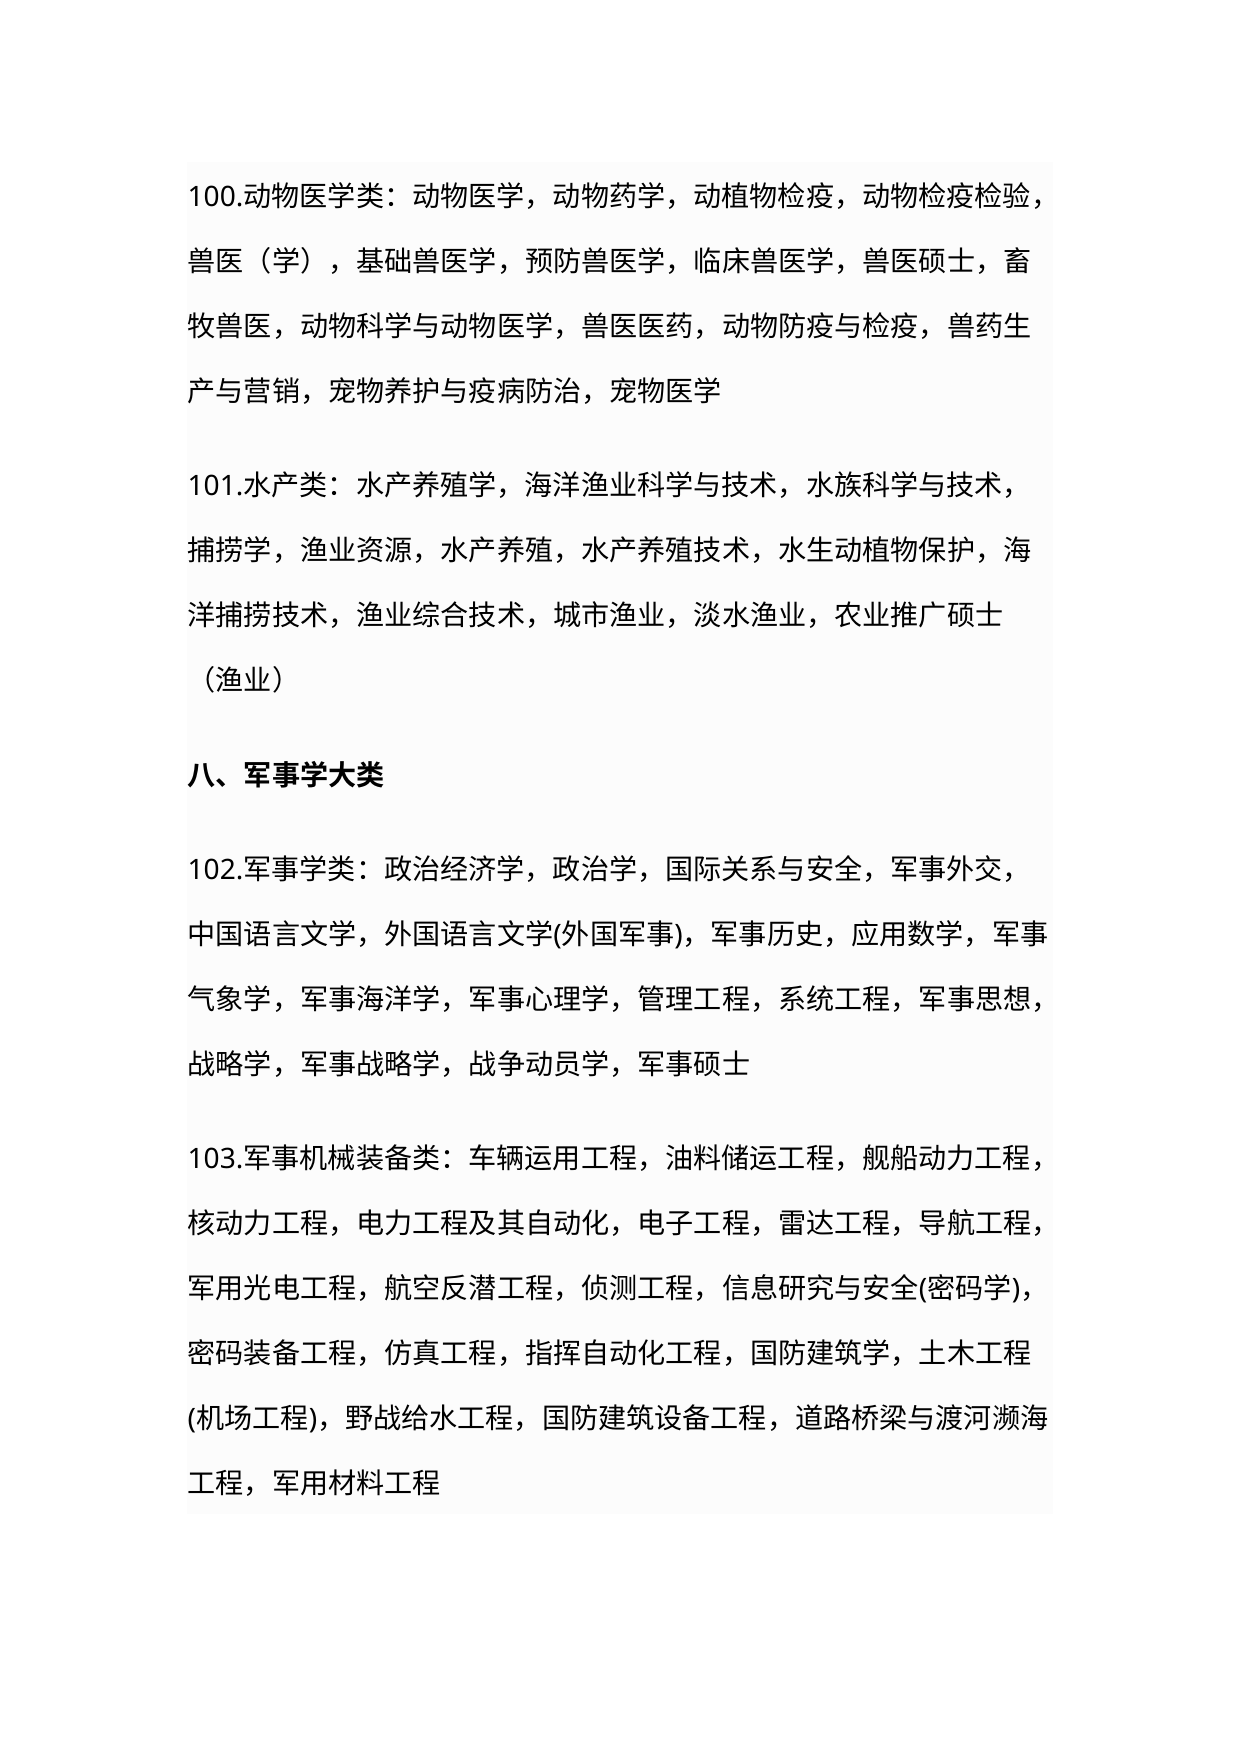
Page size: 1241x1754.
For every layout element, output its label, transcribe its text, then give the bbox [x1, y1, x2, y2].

text 102.军事学类：政治经济学，政治学，国际关系与安全，军事外交，中国语言文学，外国语言文学(外国军事)，军事历史，应用数学，军事气象学，军事海洋学，军事心理学，管理工程，系统工程，军事思想，战略学，军事战略学，战争动员学，军事硕士 [187, 834, 1053, 1094]
text 八、军事学大类 [187, 740, 1053, 805]
text 101.水产类：水产养殖学，海洋渔业科学与技术，水族科学与技术，捕捞学，渔业资源，水产养殖，水产养殖技术，水生动植物保护，海洋捕捞技术，渔业综合技术，城市渔业，淡水渔业，农业推广硕士（渔业） [187, 451, 1053, 711]
text 103.军事机械装备类：车辆运用工程，油料储运工程，舰船动力工程，核动力工程，电力工程及其自动化，电子工程，雷达工程，导航工程，军用光电工程，航空反潜工程，侦测工程，信息研究与安全(密码学)，密码装备工程，仿真工程，指挥自动化工程，国防建筑学，土木工程(机场工程)，野战给水工程，国防建筑设备工程，道路桥梁与渡河濒海工程，军用材料工程 [187, 1124, 1053, 1514]
text 100.动物医学类：动物医学，动物药学，动植物检疫，动物检疫检验，兽医（学），基础兽医学，预防兽医学，临床兽医学，兽医硕士，畜牧兽医，动物科学与动物医学，兽医医药，动物防疫与检疫，兽药生产与营销，宠物养护与疫病防治，宠物医学 [187, 162, 1053, 422]
